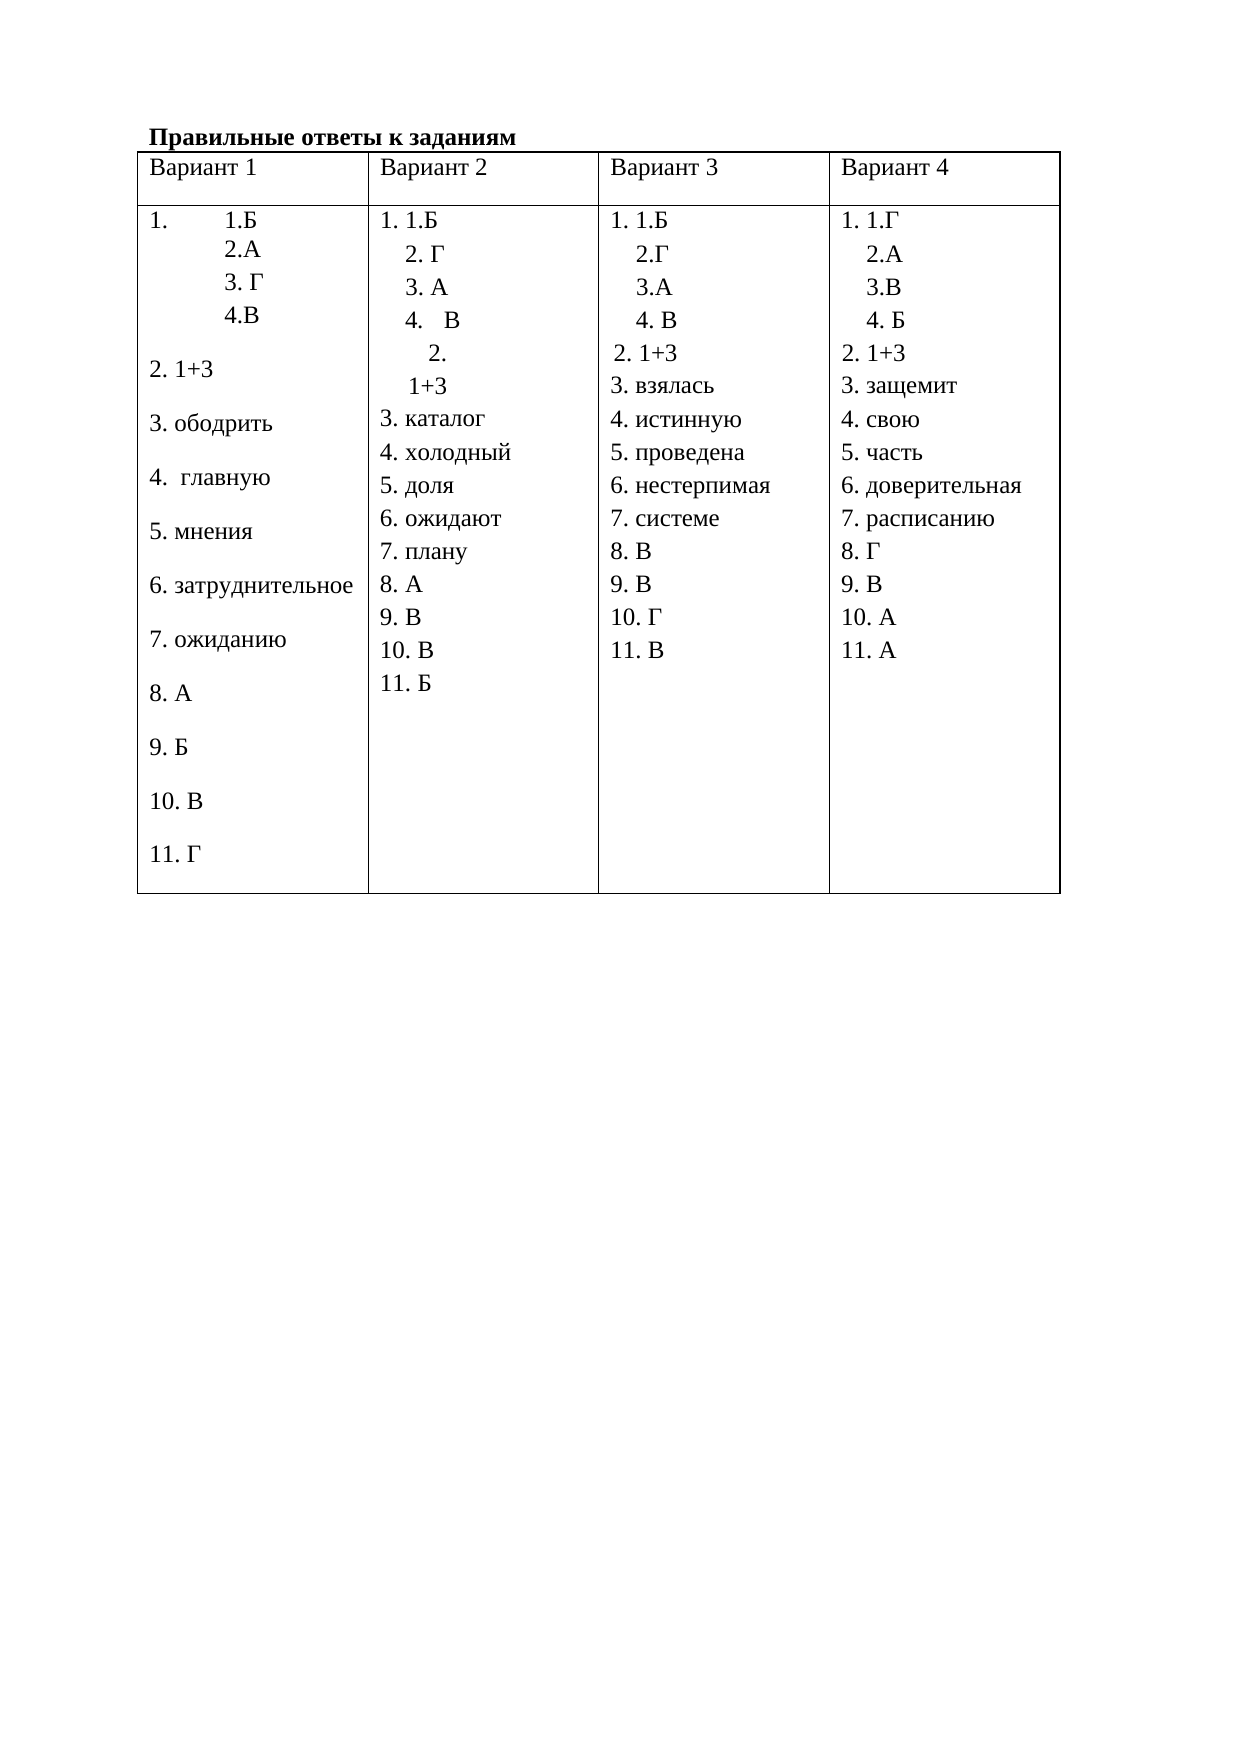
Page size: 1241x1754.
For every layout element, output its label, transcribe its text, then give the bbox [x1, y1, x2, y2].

table_header Вариант 4 [830, 153, 1059, 205]
table_header Вариант 1 [138, 153, 368, 205]
subtitle Правильные ответы к заданиям [149, 122, 1192, 151]
table_cell 1. 1.Б Г А В 2. 1+3 каталог холодный доля ожидают плану А В В Б [369, 206, 598, 893]
table_cell 1. 1.Б 2.А 3. Г 4.В 2. 1+3 ободрить главную мнения затруднительное ожиданию А Б В Г [138, 206, 368, 893]
table_cell 1. 1.Б 2.Г 3.А 4. В 2. 1+3 взялась истинную проведена нестерпимая системе В В Г В [599, 206, 829, 893]
table_cell 1. 1.Г 2.А 3.В 4. Б 2. 1+3 защемит свою часть доверительная расписанию Г В А А [830, 206, 1059, 893]
table_header Вариант 3 [599, 153, 829, 205]
table_header Вариант 2 [369, 153, 598, 205]
